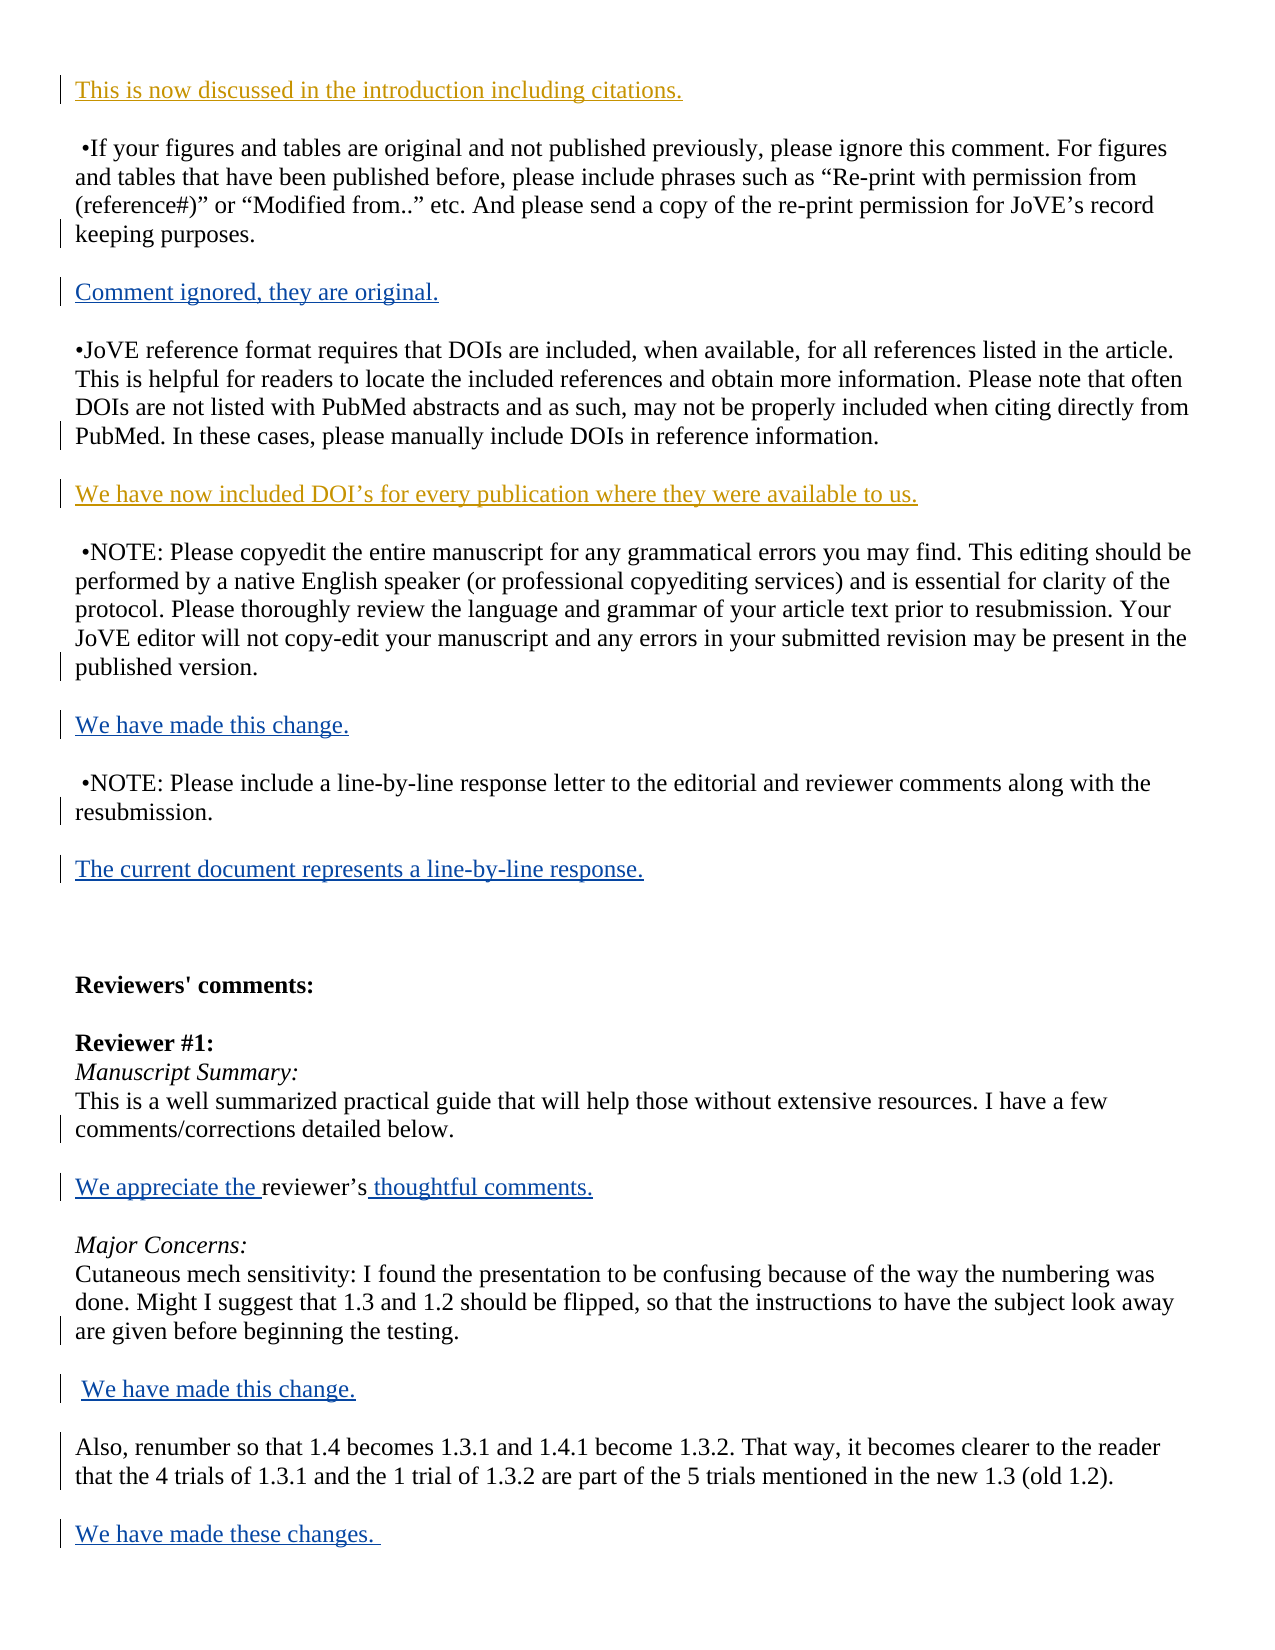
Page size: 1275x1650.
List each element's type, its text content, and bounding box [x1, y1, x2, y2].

text Reviewers' comments: [75, 970, 1200, 999]
text reviewer’s Major Concerns: Cutaneous mech sensitivity: I found the presentation to be confusing because of the way the numbering was done. Might I suggest that 1.3 and 1.2 should be flipped, so that the instructions to have the subject look away are given before beginning the testing. [75, 1172, 1200, 1345]
text •JoVE reference format requires that DOIs are included, when available, for all references listed in the article. This is helpful for readers to locate the included references and obtain more information. Please note that often DOIs are not listed with PubMed abstracts and as such, may not be properly included when citing directly from PubMed. In these cases, please manually include DOIs in reference information. [75, 335, 1200, 450]
text Reviewer #1: Manuscript Summary: This is a well summarized practical guide that will help those without extensive resources. I have a few comments/corrections detailed below. [75, 1028, 1200, 1143]
text •NOTE: Please copyedit the entire manuscript for any grammatical errors you may find. This editing should be performed by a native English speaker (or professional copyediting services) and is essential for clarity of the protocol. Please thoroughly review the language and grammar of your article text prior to resubmission. Your JoVE editor will not copy-edit your manuscript and any errors in your submitted revision may be present in the published version. [75, 537, 1200, 681]
text •NOTE: Please include a line-by-line response letter to the editorial and reviewer comments along with the resubmission. [75, 768, 1200, 825]
text •If your figures and tables are original and not published previously, please ignore this comment. For figures and tables that have been published before, please include phrases such as “Re-print with permission from (reference#)” or “Modified from..” etc. And please send a copy of the re-print permission for JoVE’s record keeping purposes. [75, 133, 1200, 248]
text Also, renumber so that 1.4 becomes 1.3.1 and 1.4.1 become 1.3.2. That way, it becomes clearer to the reader that the 4 trials of 1.3.1 and the 1 trial of 1.3.2 are part of the 5 trials mentioned in the new 1.3 (old 1.2). [75, 1432, 1200, 1489]
